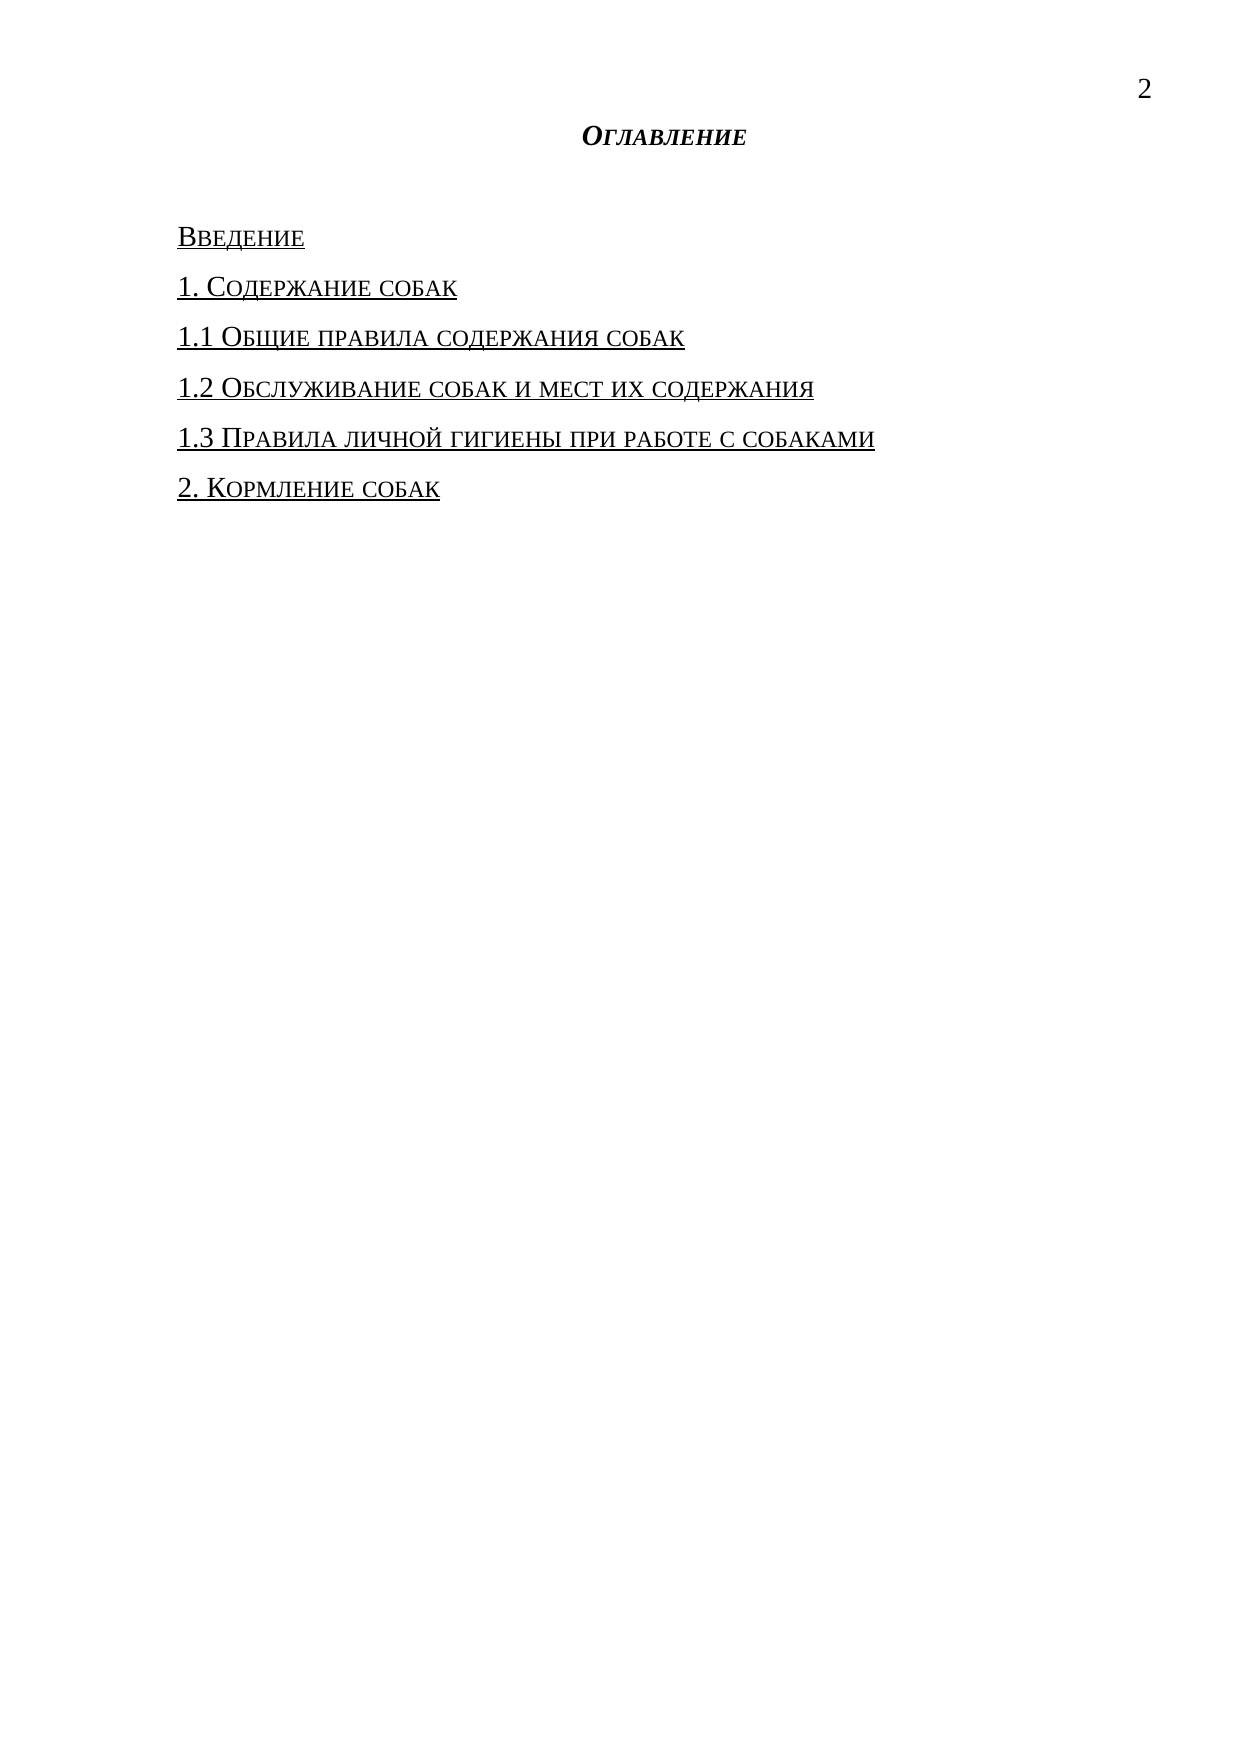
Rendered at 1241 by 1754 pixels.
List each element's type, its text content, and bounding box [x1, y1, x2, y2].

text 1.2 Обслуживание собак и мест их содержания [177, 370, 1152, 403]
text Оглавление [177, 118, 1152, 152]
text 2. Кормление собак [177, 470, 1152, 504]
text 1.3 Правила личной гигиены при работе с собаками [177, 420, 1152, 453]
text 1. Содержание собак [177, 269, 1152, 303]
text 1.1 Общие правила содержания собак [177, 319, 1152, 353]
text Введение [177, 219, 1152, 252]
